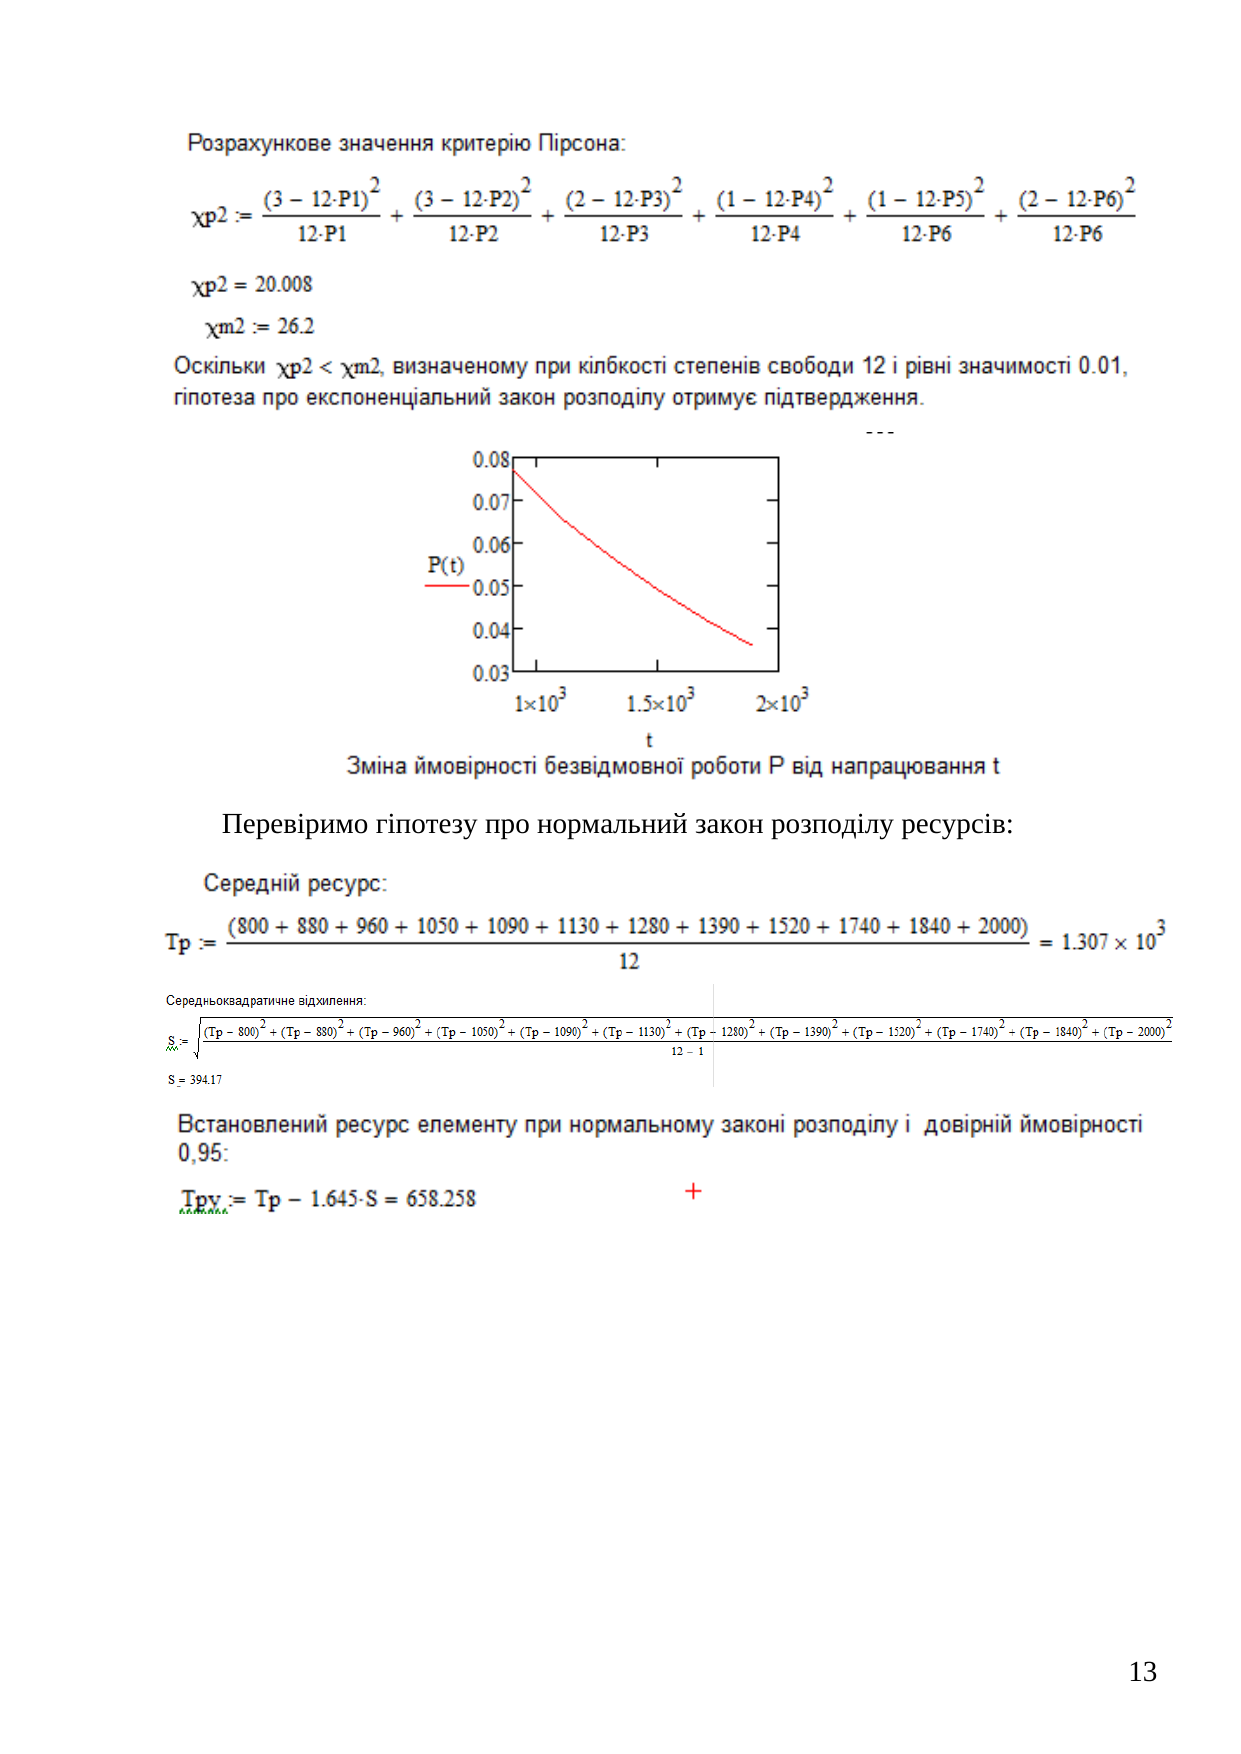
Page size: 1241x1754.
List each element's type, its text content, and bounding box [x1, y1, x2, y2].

text Перевіримо гіпотезу про нормальний закон розподілу ресурсів: [162, 806, 1181, 839]
picture [162, 984, 1174, 1087]
picture [329, 432, 1014, 792]
picture [162, 118, 1155, 419]
picture [162, 856, 1174, 971]
picture [162, 1100, 1154, 1214]
